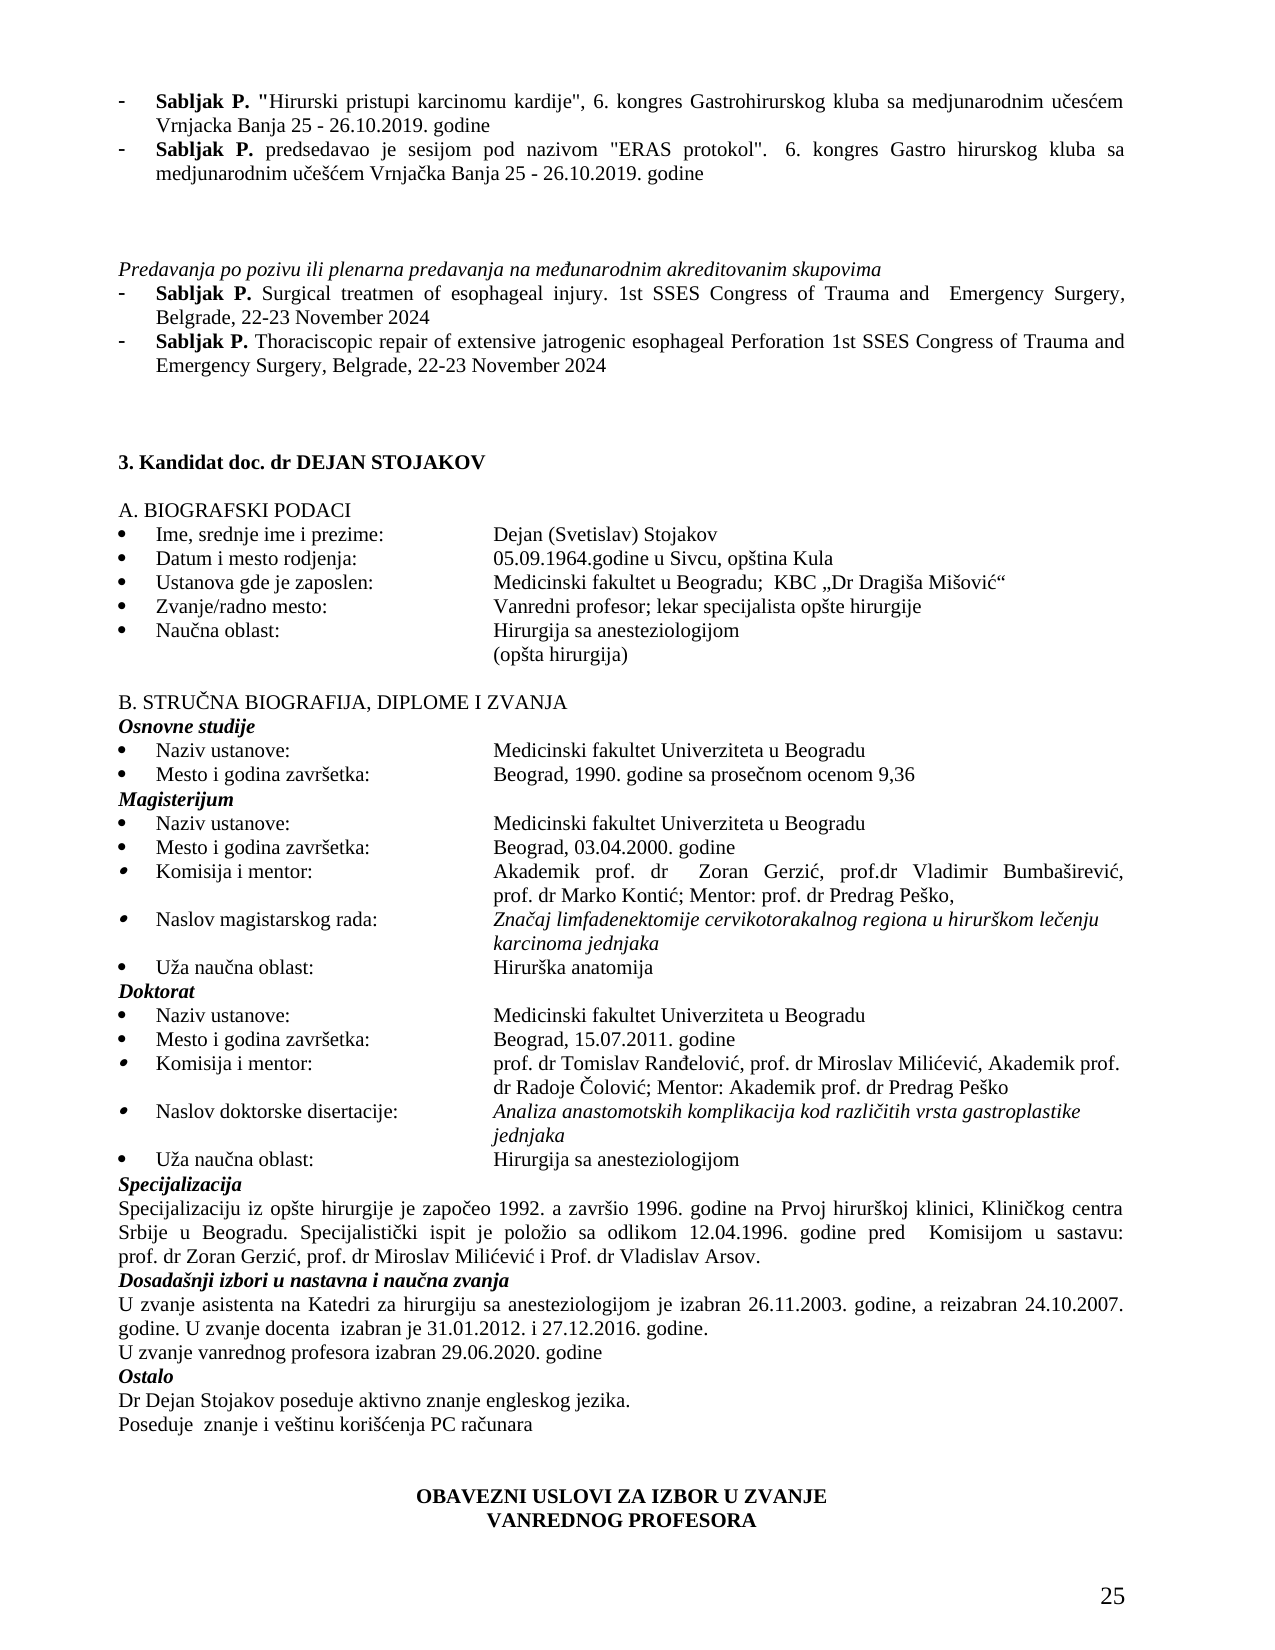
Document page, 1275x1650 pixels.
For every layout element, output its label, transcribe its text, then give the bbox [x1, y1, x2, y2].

text VANREDNOG PROFESORA [118, 1508, 1125, 1532]
list U zvanje vanrednog profesora izabran 29.06.2020. godine [118, 1340, 1125, 1364]
list Uža naučna oblast: Hirurgija sa anesteziologijom [118, 1147, 1125, 1171]
list Sabljak P. "Hirurski pristupi karcinomu kardije", 6. kongres Gastrohirurskog kluba sa medjunarodnim učesćem Vrnjacka Banja 25 - 26.10.2019. godine [118, 89, 1125, 137]
list Ostalo [118, 1364, 1125, 1388]
text dr Radoje Čolović; Mentor: Akademik prof. dr Predrag Peško [118, 1075, 1125, 1099]
list Zvanje/radno mesto: Vanredni profesor; lekar specijalista opšte hirurgije [118, 594, 1125, 618]
list Naslov magistarskog rada: Značaj limfadenektomije cervikotorakalnog regiona u hirurškom lečenju [118, 907, 1125, 931]
text Doktorat [118, 979, 1125, 1003]
text Osnovne studije [118, 714, 1125, 738]
list Sabljak P. Thoraciscopic repair of extensive jatrogenic esophageal Perforation 1st SSES Congress of Trauma and Emergency Surgery, Belgrade, 22-23 November 2024 [118, 329, 1125, 377]
list Poseduje znanje i veštinu korišćenja PC računara [118, 1412, 1125, 1436]
subtitle A. BIOGRAFSKI PODACI [118, 498, 1125, 522]
list Sabljak P. predsedavao je sesijom pod nazivom "ERAS protokol". 6. kongres Gastro hirurskog kluba sa medjunarodnim učešćem Vrnjačka Banja 25 - 26.10.2019. godine [118, 137, 1125, 185]
list Komisija i mentor: prof. dr Tomislav Ranđelović, prof. dr Miroslav Milićević, Akademik prof. [118, 1051, 1125, 1075]
list U zvanje asistenta na Katedri za hirurgiju sa anesteziologijom je izabran 26.11.2003. godine, a reizabran 24.10.2007. godine. U zvanje docenta izabran je 31.01.2012. i 27.12.2016. godine. [118, 1292, 1125, 1340]
list Naziv ustanove: Medicinski fakultet Univerziteta u Beogradu [118, 738, 1125, 762]
list Naslov doktorske disertacije: Analiza anastomotskih komplikacija kod različitih vrsta gastroplastike [118, 1099, 1125, 1123]
text karcinoma jednjaka [118, 931, 1125, 955]
text Specijalizaciju iz opšte hirurgije je započeo 1992. a završio 1996. godine na Prvoj hirurškoj klinici, Kliničkog centra Srbije u Beogradu. Specijalistički ispit je položio sa odlikom 12.04.1996. godine pred Komisijom u sastavu: prof. dr Zoran Gerzić, prof. dr Miroslav Milićević i Prof. dr Vladislav Arsov. [118, 1196, 1125, 1268]
list Datum i mesto rodjenja: 05.09.1964.godine u Sivcu, opština Kula [118, 546, 1125, 570]
list Sabljak P. Surgical treatmen of esophageal injury. 1st SSES Congress of Trauma and Emergency Surgery, Belgrade, 22-23 November 2024 [118, 281, 1125, 329]
text (opšta hirurgija) [418, 642, 1125, 666]
text OBAVEZNI USLOVI ZA IZBOR U ZVANJE [118, 1484, 1125, 1508]
list Komisija i mentor: Akademik prof. dr Zoran Gerzić, prof.dr Vladimir Bumbaširević, prof. dr Marko Kontić; Mentor: prof. dr Predrag Peško, [118, 859, 1125, 907]
text Dosadašnji izbori u nastavna i naučna zvanja [118, 1268, 1125, 1292]
list Mesto i godina završetka: Beograd, 03.04.2000. godine [118, 834, 1125, 859]
list Mesto i godina završetka: Beograd, 15.07.2011. godine [118, 1027, 1125, 1051]
text 3. Kandidat doc. dr DEJAN STOJAKOV [118, 449, 1125, 474]
text jednjaka [118, 1123, 1125, 1147]
text Specijalizacija [118, 1171, 1125, 1196]
list Ustanova gde je zaposlen: Medicinski fakultet u Beogradu; KBC „Dr Dragiša Mišović“ [118, 570, 1125, 594]
list B. STRUČNA BIOGRAFIJA, DIPLOME I ZVANJA [118, 690, 1125, 714]
list Naziv ustanove: Medicinski fakultet Univerziteta u Beogradu [118, 1003, 1125, 1027]
list Dr Dejan Stojakov poseduje aktivno znanje engleskog jezika. [118, 1388, 1125, 1412]
list Mesto i godina završetka: Beograd, 1990. godine sa prosečnom ocenom 9,36 [118, 762, 1125, 786]
list Ime, srednje ime i prezime: Dejan (Svetislav) Stojakov [118, 522, 1125, 546]
text Magisterijum [118, 786, 1125, 811]
list Naučna oblast: Hirurgija sa anesteziologijom [118, 618, 1125, 642]
list Naziv ustanove: Medicinski fakultet Univerziteta u Beogradu [118, 811, 1125, 834]
text Predavanja po pozivu ili plenarna predavanja na međunarodnim akreditovanim skupovima [118, 257, 1125, 281]
list Uža naučna oblast: Hirurška anatomija [118, 955, 1125, 979]
